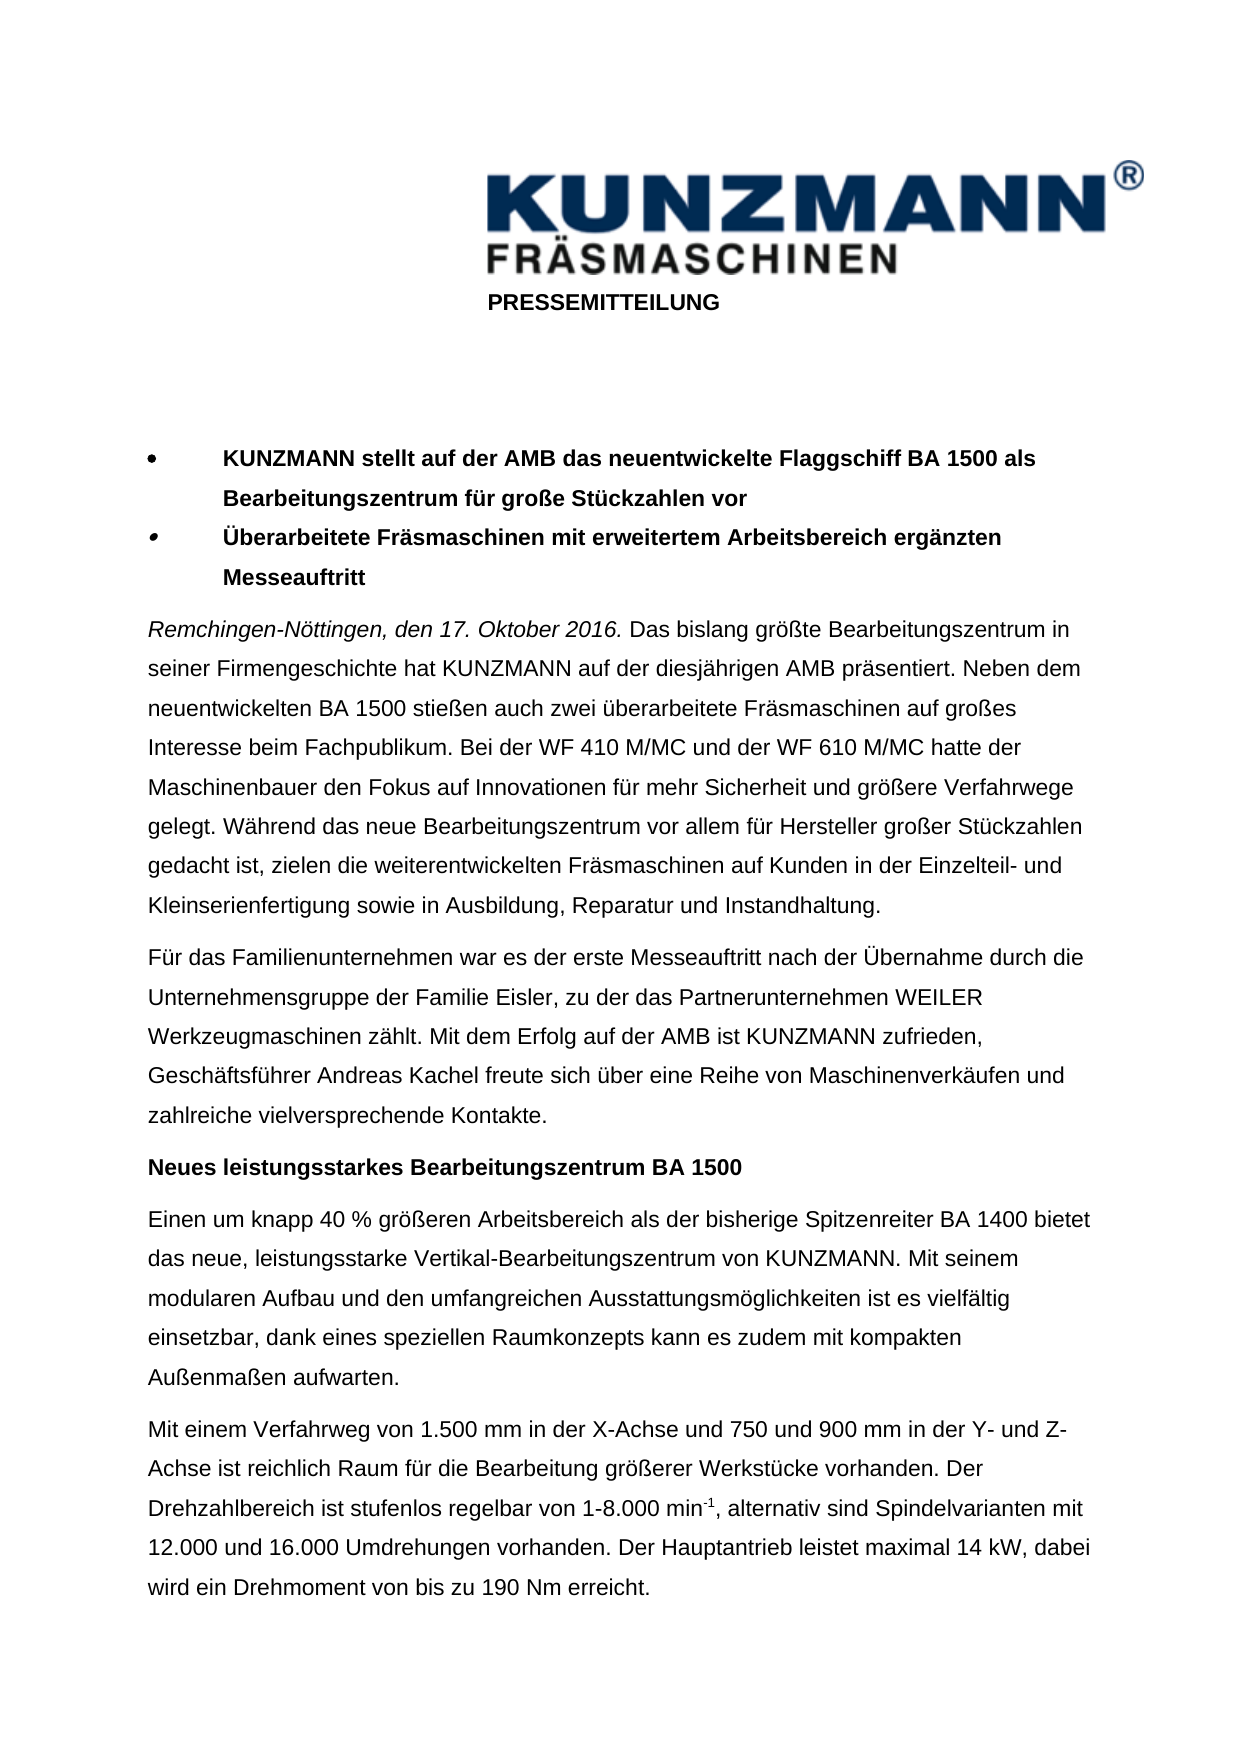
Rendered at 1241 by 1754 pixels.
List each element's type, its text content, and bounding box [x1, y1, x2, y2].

list KUNZMANN stellt auf der AMB das neuentwickelte Flaggschiff BA 1500 als Bearbeitungszentrum für große Stückzahlen vor [148, 445, 1093, 511]
text Mit einem Verfahrweg von 1.500 mm in der X-Achse und 750 und 900 mm in der Y- und Z-Achse ist reichlich Raum für die Bearbeitung größerer Werkstücke vorhanden. Der Drehzahlbereich ist stufenlos regelbar von 1-8.000 min-1, alternativ sind Spindelvarianten mit 12.000 und 16.000 Umdrehungen vorhanden. Der Hauptantrieb leistet maximal 14 kW, dabei wird ein Drehmoment von bis zu 190 Nm erreicht. [148, 1416, 1093, 1600]
text Einen um knapp 40 % größeren Arbeitsbereich als der bisherige Spitzenreiter BA 1400 bietet das neue, leistungsstarke Vertikal-Bearbeitungszentrum von KUNZMANN. Mit seinem modularen Aufbau und den umfangreichen Ausstattungsmöglichkeiten ist es vielfältig einsetzbar, dank eines speziellen Raumkonzepts kann es zudem mit kompakten Außenmaßen aufwarten. [148, 1206, 1093, 1390]
picture [487, 160, 1144, 275]
text Remchingen-Nöttingen, den 17. Oktober 2016. Das bislang größte Bearbeitungszentrum in seiner Firmengeschichte hat KUNZMANN auf der diesjährigen AMB präsentiert. Neben dem neuentwickelten BA 1500 stießen auch zwei überarbeitete Fräsmaschinen auf großes Interesse beim Fachpublikum. Bei der WF 410 M/MC und der WF 610 M/MC hatte der Maschinenbauer den Fokus auf Innovationen für mehr Sicherheit und größere Verfahrwege gelegt. Während das neue Bearbeitungszentrum vor allem für Hersteller großer Stückzahlen gedacht ist, zielen die weiterentwickelten Fräsmaschinen auf Kunden in der Einzelteil- und Kleinserienfertigung sowie in Ausbildung, Reparatur und Instandhaltung. [148, 616, 1093, 918]
text Für das Familienunternehmen war es der erste Messeauftritt nach der Übernahme durch die Unternehmensgruppe der Familie Eisler, zu der das Partnerunternehmen WEILER Werkzeugmaschinen zählt. Mit dem Erfolg auf der AMB ist KUNZMANN zufrieden, Geschäftsführer Andreas Kachel freute sich über eine Reihe von Maschinenverkäufen und zahlreiche vielversprechende Kontakte. [148, 944, 1093, 1128]
text PRESSEMITTEILUNG [487, 289, 1093, 316]
text Neues leistungsstarkes Bearbeitungszentrum BA 1500 [148, 1154, 1093, 1180]
list Überarbeitete Fräsmaschinen mit erweitertem Arbeitsbereich ergänzten Messeauftritt [148, 524, 1093, 590]
